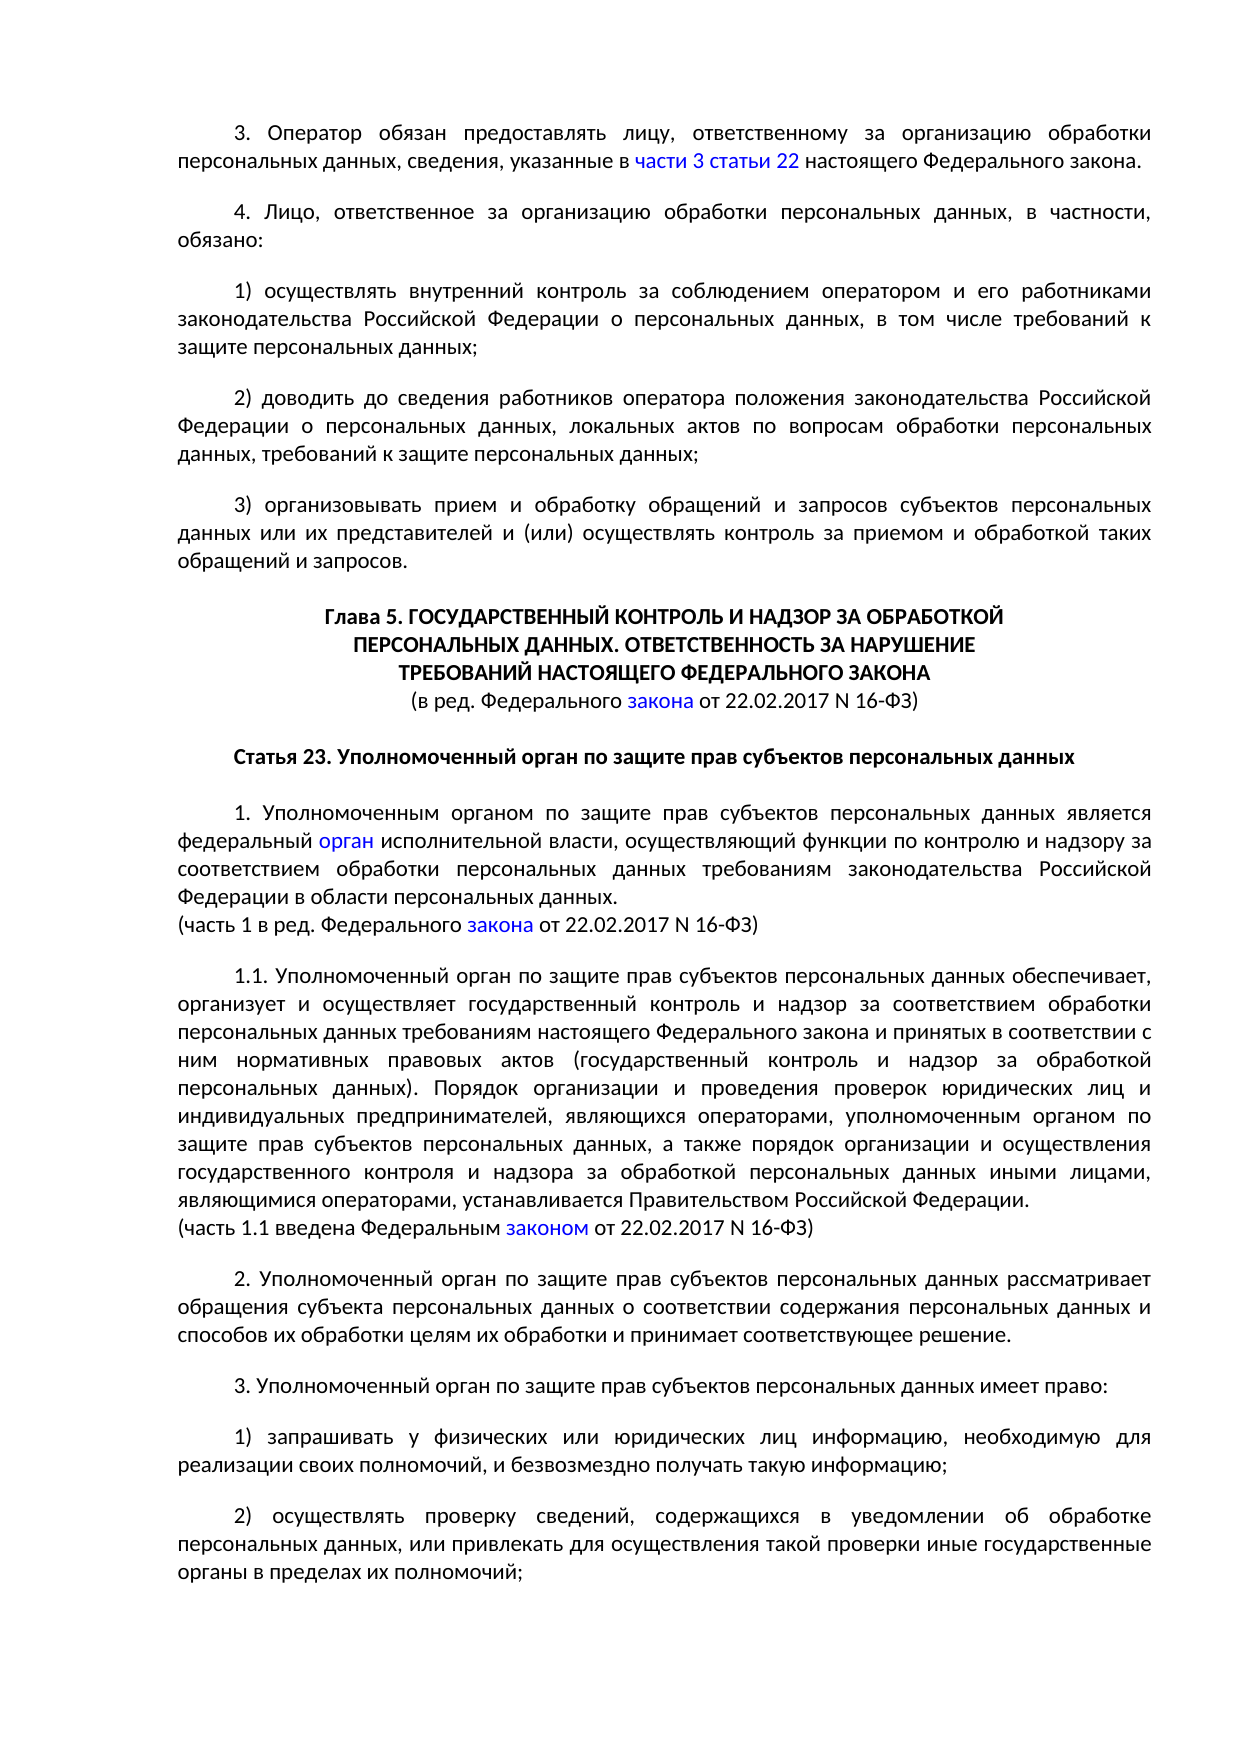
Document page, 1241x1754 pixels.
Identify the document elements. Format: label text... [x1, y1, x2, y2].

text 1. Уполномоченным органом по защите прав субъектов персональных данных является федеральный орган исполнительной власти, осуществляющий функции по контролю и надзору за соответствием обработки персональных данных требованиям законодательства Российской Федерации в области персональных данных. [177, 798, 1152, 910]
text 1) запрашивать у физических или юридических лиц информацию, необходимую для реализации своих полномочий, и безвозмездно получать такую информацию; [177, 1422, 1152, 1478]
text 3. Оператор обязан предоставлять лицу, ответственному за организацию обработки персональных данных, сведения, указанные в части 3 статьи 22 настоящего Федерального закона. [177, 118, 1152, 174]
title Статья 23. Уполномоченный орган по защите прав субъектов персональных данных [177, 742, 1152, 770]
title ТРЕБОВАНИЙ НАСТОЯЩЕГО ФЕДЕРАЛЬНОГО ЗАКОНА [177, 658, 1152, 686]
text 1.1. Уполномоченный орган по защите прав субъектов персональных данных обеспечивает, организует и осуществляет государственный контроль и надзор за соответствием обработки персональных данных требованиям настоящего Федерального закона и принятых в соответствии с ним нормативных правовых актов (государственный контроль и надзор за обработкой персональных данных). Порядок организации и проведения проверок юридических лиц и индивидуальных предпринимателей, являющихся операторами, уполномоченным органом по защите прав субъектов персональных данных, а также порядок организации и осуществления государственного контроля и надзора за обработкой персональных данных иными лицами, являющимися операторами, устанавливается Правительством Российской Федерации. [177, 961, 1152, 1213]
text 4. Лицо, ответственное за организацию обработки персональных данных, в частности, обязано: [177, 197, 1152, 253]
text 3) организовывать прием и обработку обращений и запросов субъектов персональных данных или их представителей и (или) осуществлять контроль за приемом и обработкой таких обращений и запросов. [177, 490, 1152, 574]
text 2) доводить до сведения работников оператора положения законодательства Российской Федерации о персональных данных, локальных актов по вопросам обработки персональных данных, требований к защите персональных данных; [177, 383, 1152, 467]
text 2) осуществлять проверку сведений, содержащихся в уведомлении об обработке персональных данных, или привлекать для осуществления такой проверки иные государственные органы в пределах их полномочий; [177, 1501, 1152, 1585]
title ПЕРСОНАЛЬНЫХ ДАННЫХ. ОТВЕТСТВЕННОСТЬ ЗА НАРУШЕНИЕ [177, 630, 1152, 658]
text 2. Уполномоченный орган по защите прав субъектов персональных данных рассматривает обращения субъекта персональных данных о соответствии содержания персональных данных и способов их обработки целям их обработки и принимает соответствующее решение. [177, 1264, 1152, 1348]
text (часть 1.1 введена Федеральным законом от 22.02.2017 N 16-ФЗ) [177, 1213, 1152, 1241]
text (часть 1 в ред. Федерального закона от 22.02.2017 N 16-ФЗ) [177, 910, 1152, 938]
text 1) осуществлять внутренний контроль за соблюдением оператором и его работниками законодательства Российской Федерации о персональных данных, в том числе требований к защите персональных данных; [177, 276, 1152, 360]
title Глава 5. ГОСУДАРСТВЕННЫЙ КОНТРОЛЬ И НАДЗОР ЗА ОБРАБОТКОЙ [177, 602, 1152, 630]
text (в ред. Федерального закона от 22.02.2017 N 16-ФЗ) [177, 686, 1152, 714]
text 3. Уполномоченный орган по защите прав субъектов персональных данных имеет право: [177, 1371, 1152, 1399]
